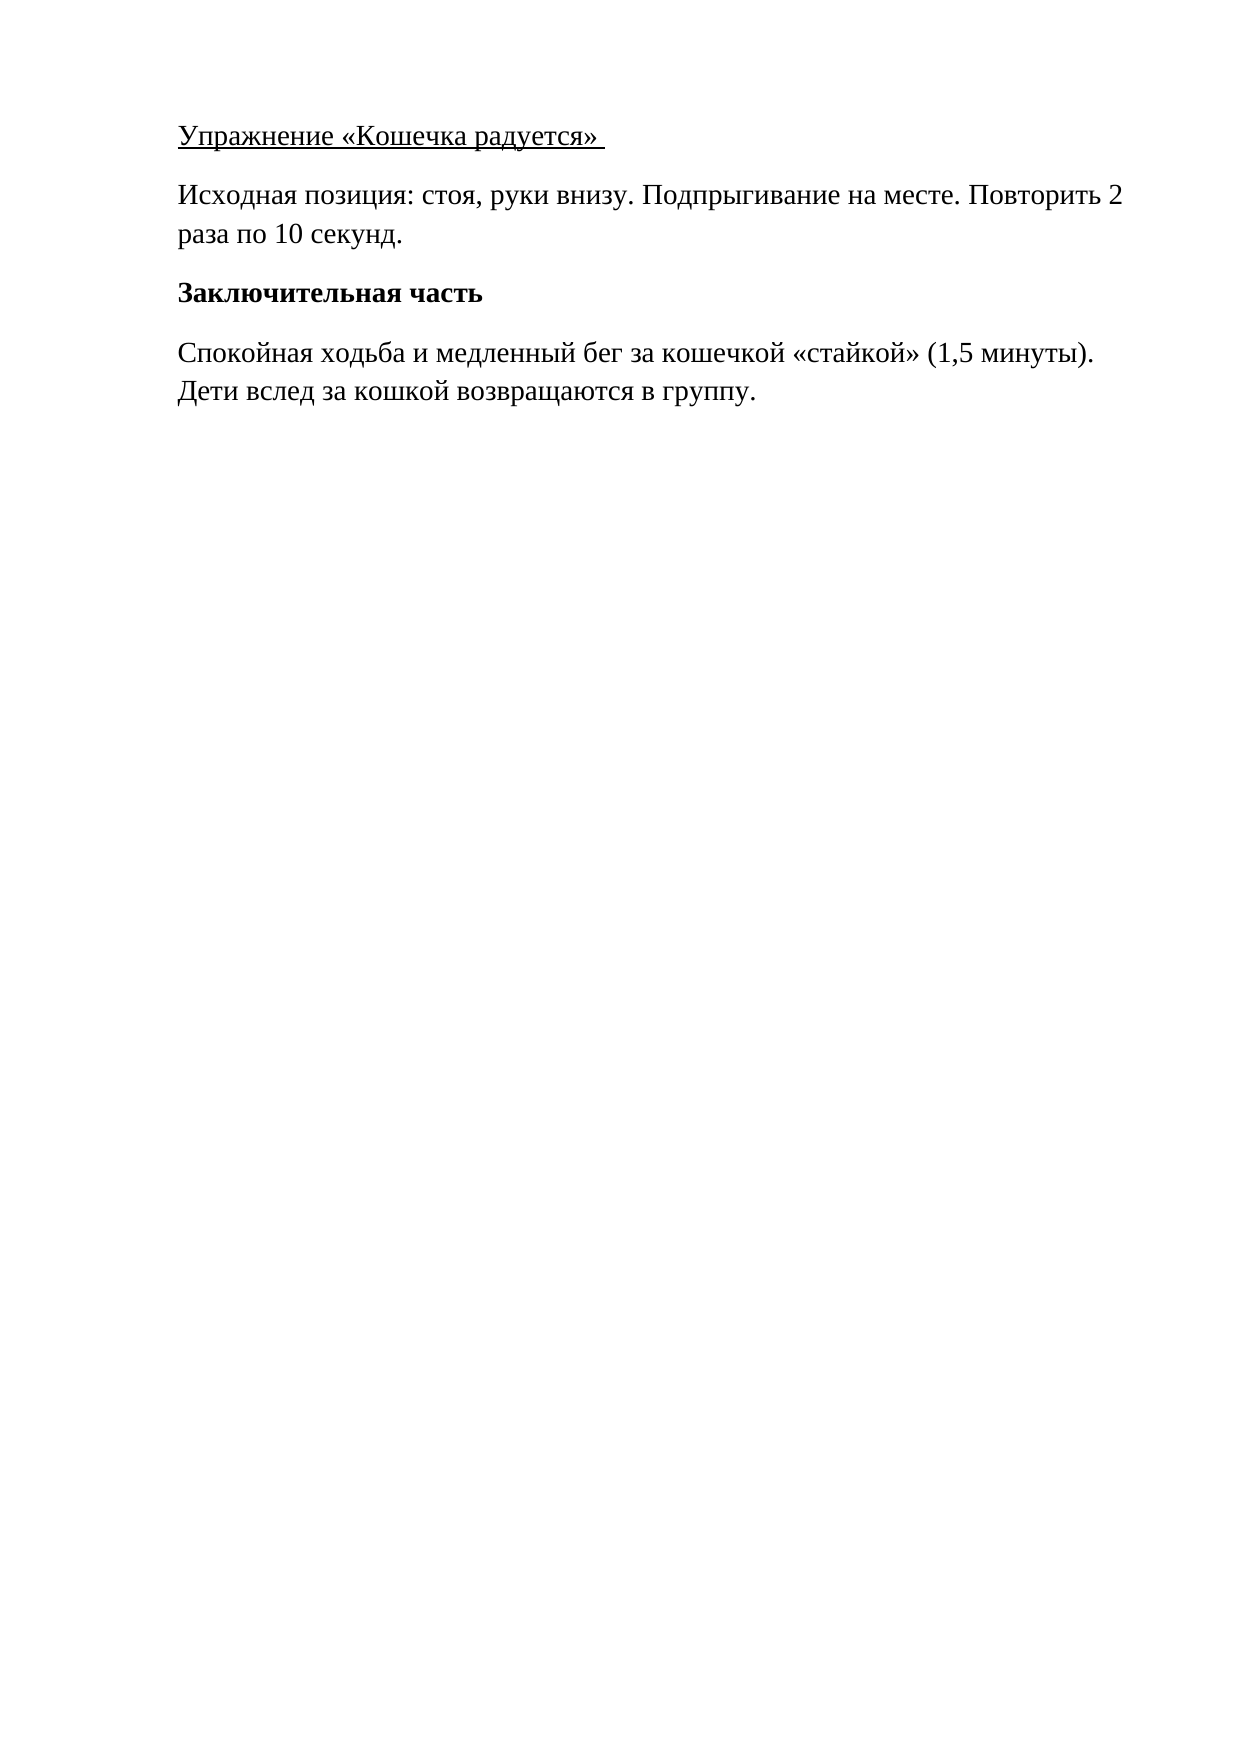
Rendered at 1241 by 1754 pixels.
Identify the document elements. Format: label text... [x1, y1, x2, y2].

text Упражнение «Кошечка радуется» [177, 118, 1152, 152]
text Исходная позиция: стоя, руки внизу. Подпрыгивание на месте. Повторить 2 раза по 10 секунд. [177, 177, 1152, 249]
text Заключительная часть [177, 275, 1152, 309]
text Спокойная ходьба и медленный бег за кошечкой «стайкой» (1,5 минуты). Дети вслед за кошкой возвращаются в группу. [177, 335, 1152, 407]
